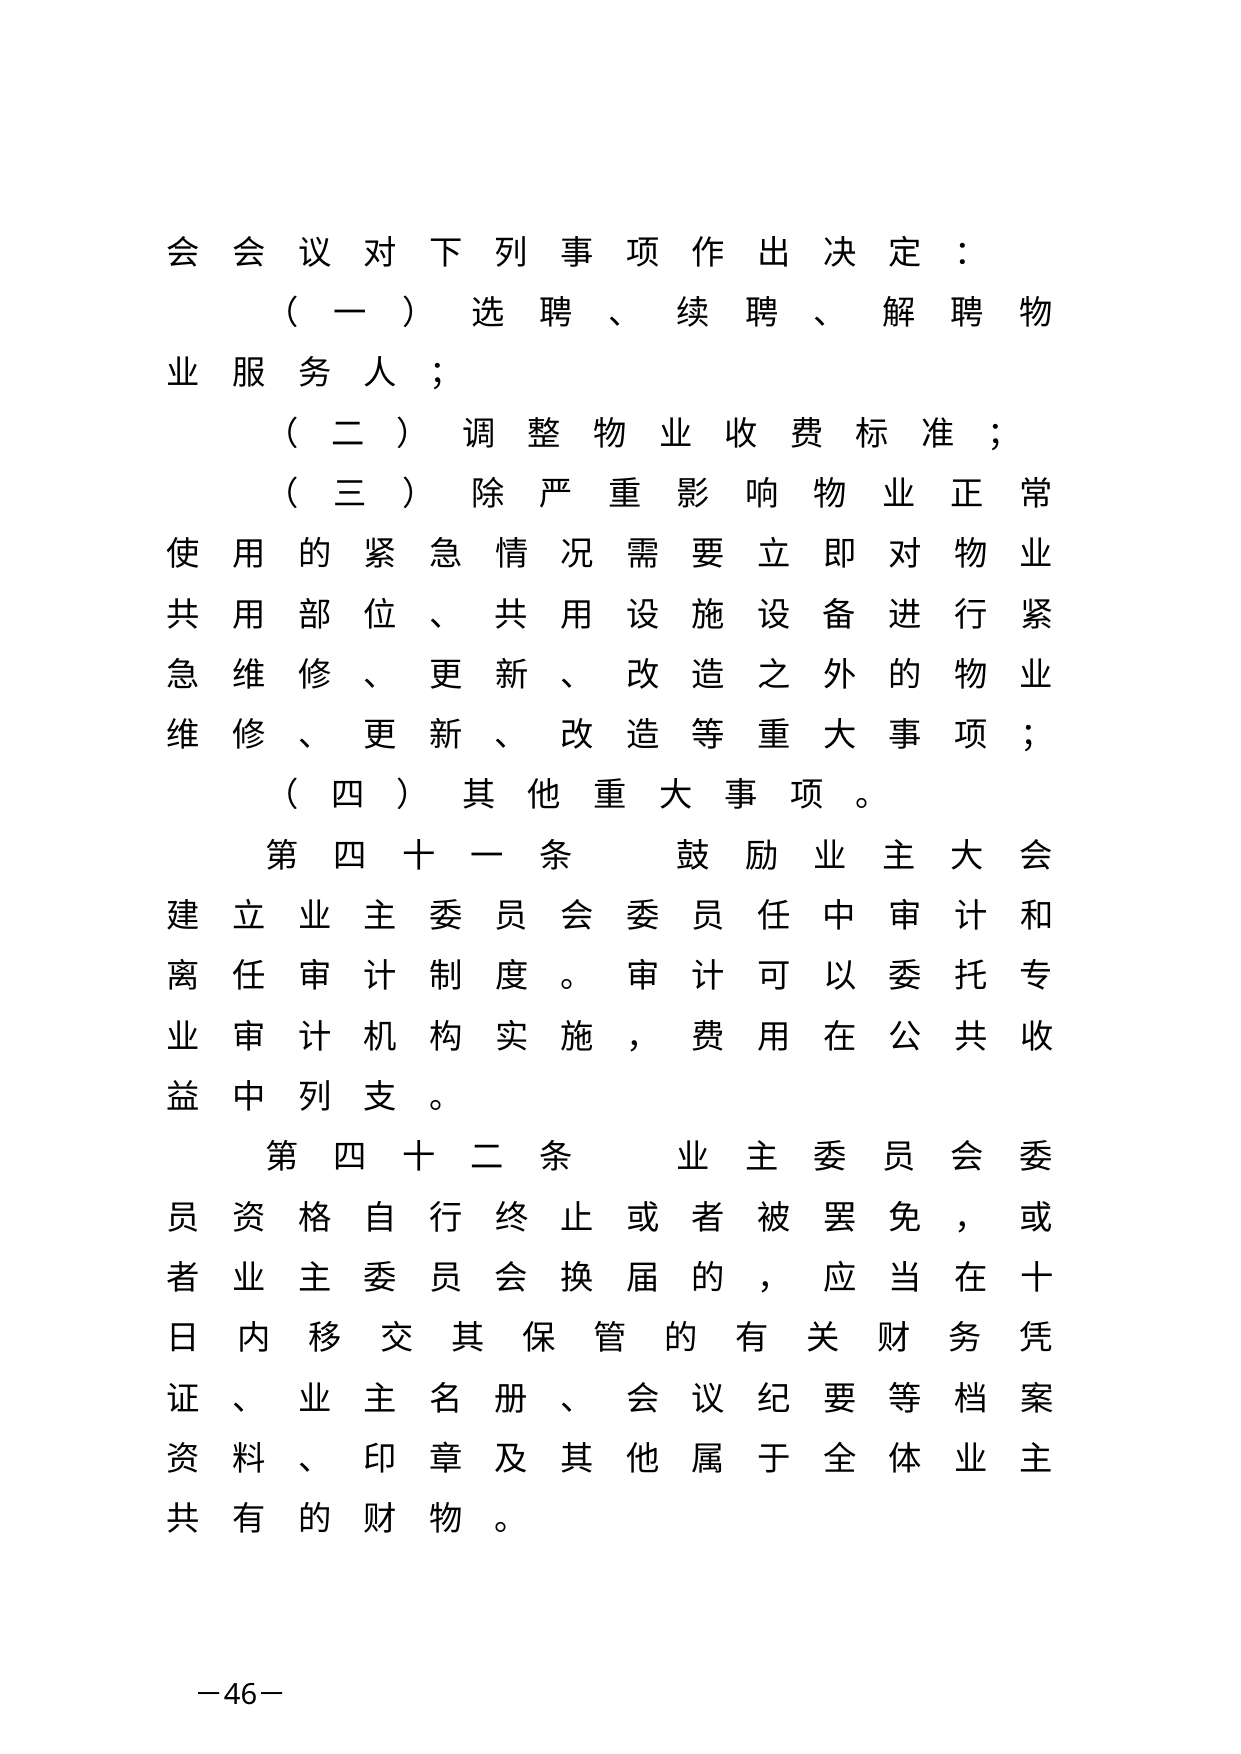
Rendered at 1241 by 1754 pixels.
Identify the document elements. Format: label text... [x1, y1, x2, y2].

text （三）除严重影响物业正常使用的紧急情况需要立即对物业共用部位、共用设施设备进行紧急维修、更新、改造之外的物业维修、更新、改造等重大事项； [167, 461, 1085, 762]
text 第四十二条 业主委员会委员资格自行终止或者被罢免，或者业主委员会换届的，应当在十日内移交其保管的有关财务凭证、业主名册、会议纪要等档案资料、印章及其他属于全体业主共有的财物。 [167, 1124, 1085, 1546]
text （一）选聘、续聘、解聘物业服务人； [167, 280, 1085, 400]
text （二）调整物业收费标准； [167, 400, 1085, 461]
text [167, 219, 1085, 280]
text （四）其他重大事项。 [167, 762, 1085, 822]
text 第四十一条 鼓励业主大会建立业主委员会委员任中审计和离任审计制度。审计可以委托专业审计机构实施，费用在公共收益中列支。 [167, 822, 1085, 1124]
